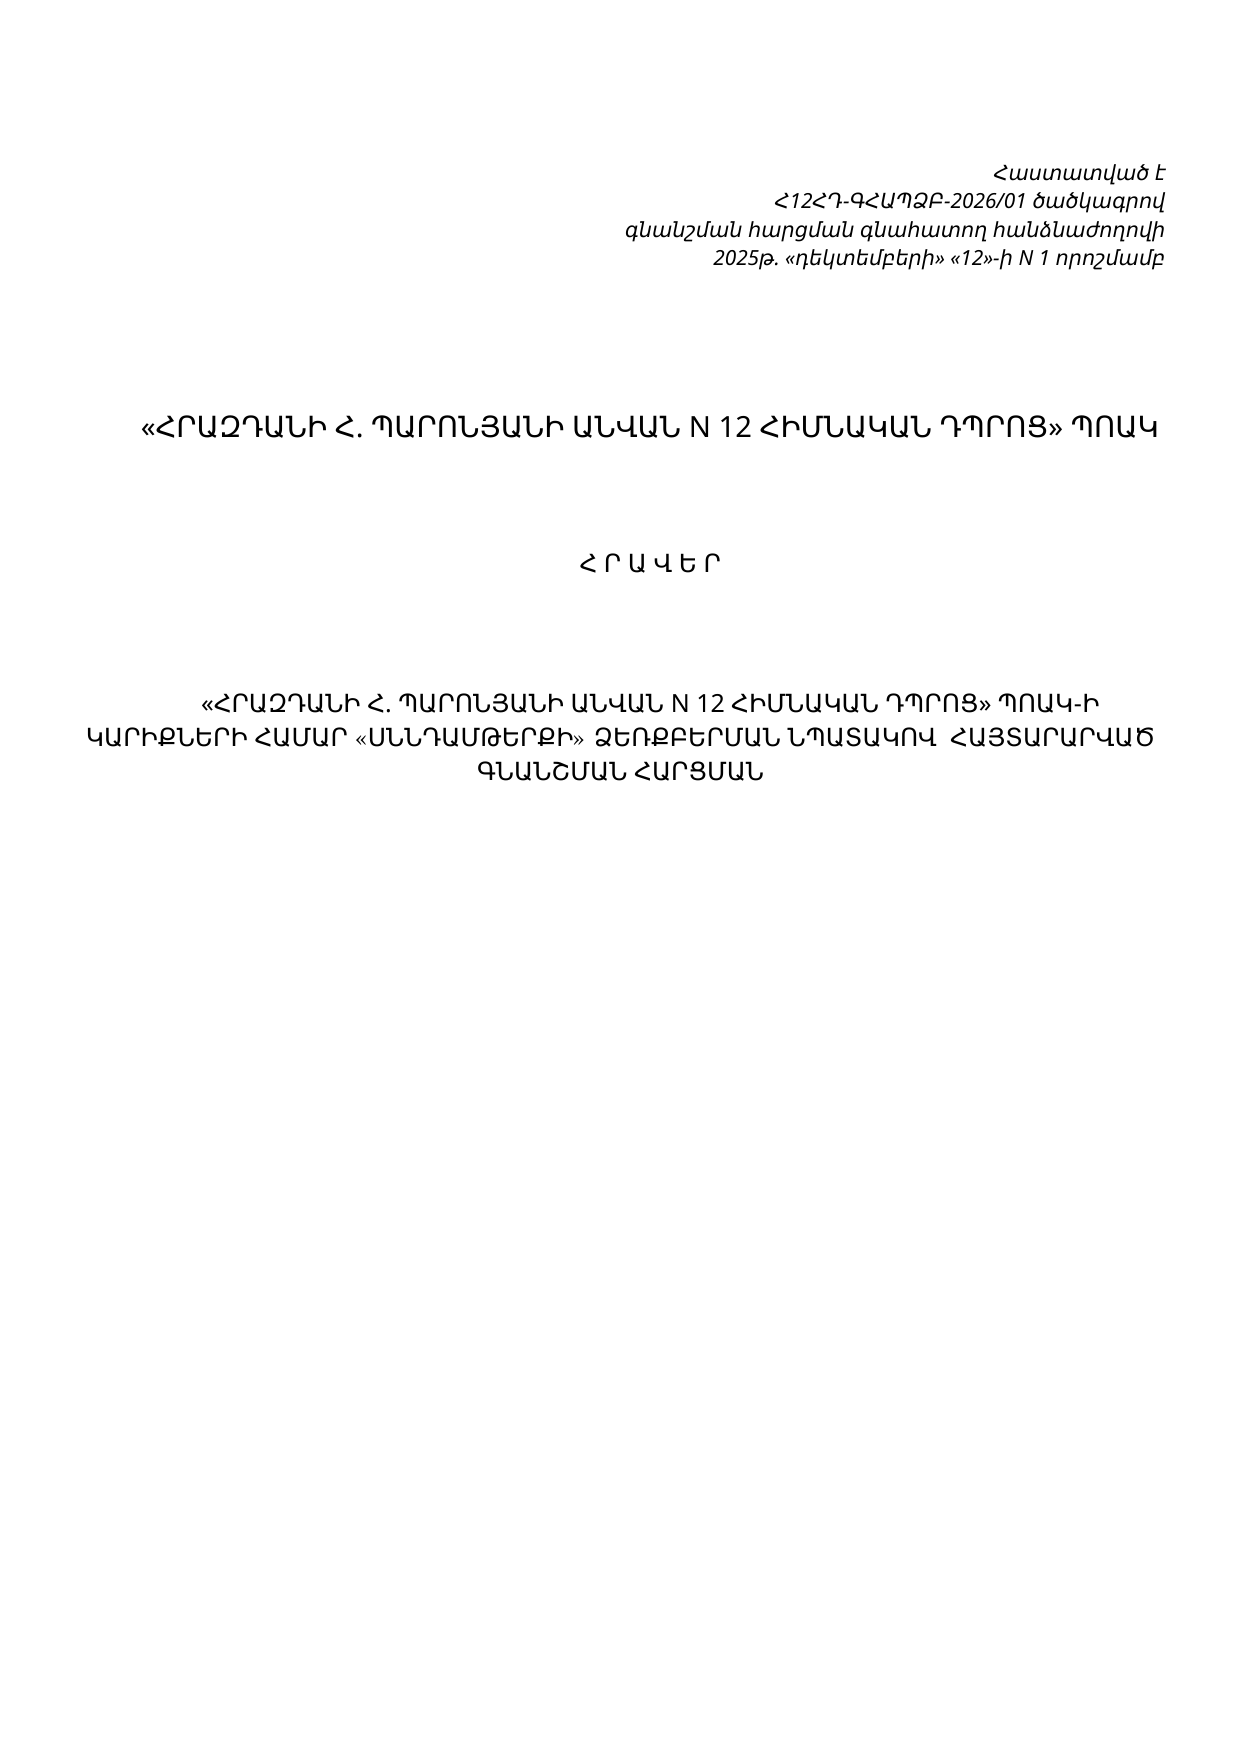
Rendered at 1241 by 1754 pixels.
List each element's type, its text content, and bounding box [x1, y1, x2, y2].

text 2025թ. «դեկտեմբերի» «12»-ի N 1 որոշմամբ [75, 243, 1165, 272]
text Հ12ՀԴ-ԳՀԱՊՁԲ-2026/01 ծածկագրով [75, 187, 1165, 215]
text Հ Ր Ա Վ Ե Ր [75, 546, 1166, 580]
text Հաստատված է [75, 158, 1165, 187]
text «ՀՐԱԶԴԱՆԻ Հ. ՊԱՐՈՆՅԱՆԻ ԱՆՎԱՆ N 12 ՀԻՄՆԱԿԱՆ ԴՊՐՈՑ» ՊՈԱԿ [75, 406, 1166, 446]
text գնանշման հարցման գնահատող հանձնաժողովի [75, 215, 1165, 243]
text «ՀՐԱԶԴԱՆԻ Հ. ՊԱՐՈՆՅԱՆԻ ԱՆՎԱՆ N 12 ՀԻՄՆԱԿԱՆ ԴՊՐՈՑ» ՊՈԱԿ-Ի ԿԱՐԻՔՆԵՐԻ ՀԱՄԱՐ ՍՆՆԴԱՄԹԵՐՔԻ ՁԵՌՔԲԵՐՄԱՆ ՆՊԱՏԱԿՈՎ ՀԱՅՏԱՐԱՐՎԱԾ ԳՆԱՆՇՄԱՆ ՀԱՐՑՄԱՆ [75, 686, 1166, 788]
